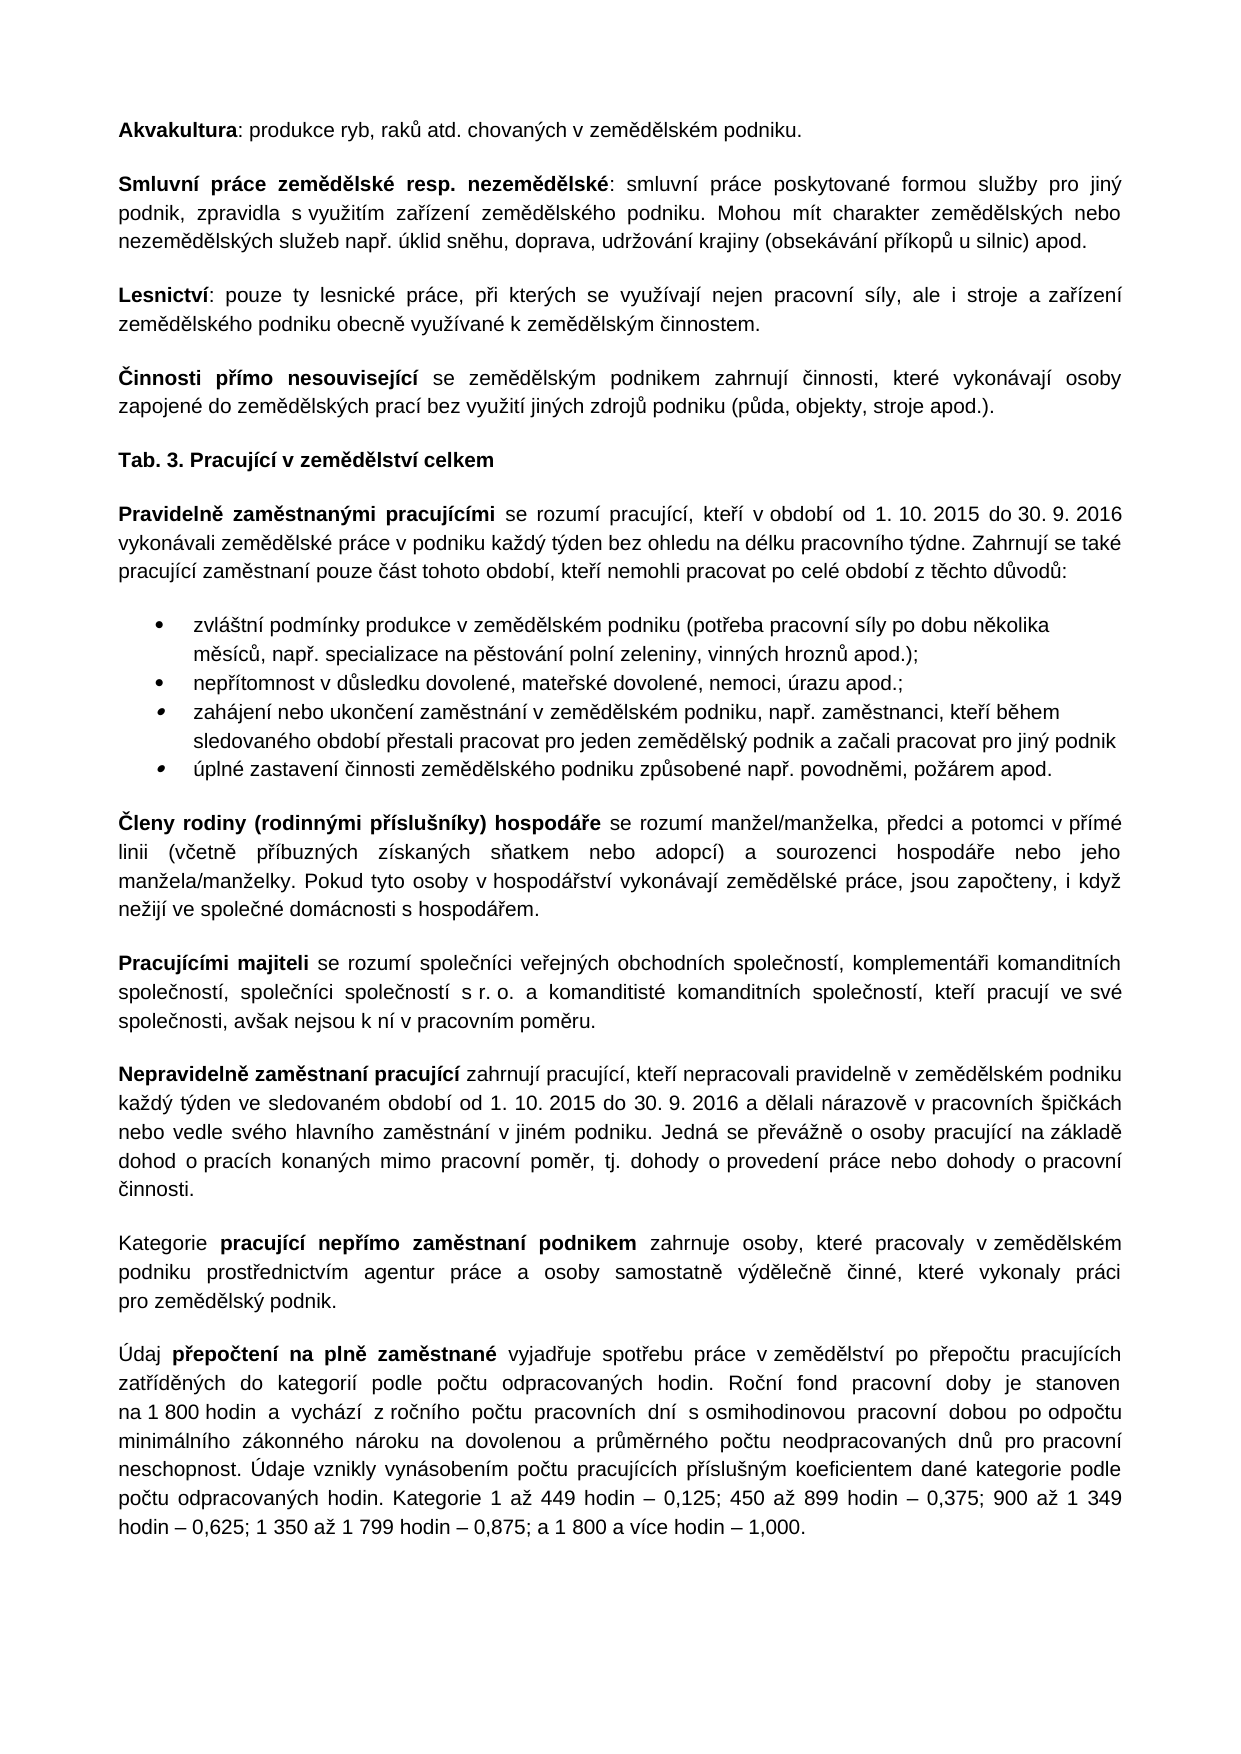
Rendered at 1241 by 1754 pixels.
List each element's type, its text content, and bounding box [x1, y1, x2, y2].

list zahájení nebo ukončení zaměstnání v zemědělském podniku, např. zaměstnanci, kteří během sledovaného období přestali pracovat pro jeden zemědělský podnik a začali pracovat pro jiný podnik [156, 699, 1122, 752]
text Lesnictví: pouze ty lesnické práce, při kterých se využívají nejen pracovní síly, ale i stroje a zařízení zemědělského podniku obecně využívané k zemědělským činnostem. [118, 283, 1122, 336]
text Pracujícími majiteli se rozumí společníci veřejných obchodních společností, komplementáři komanditních společností, společníci společností s r. o. a komanditisté komanditních společností, kteří pracují ve své společnosti, avšak nejsou k ní v pracovním poměru. [118, 951, 1122, 1032]
list nepřítomnost v důsledku dovolené, mateřské dovolené, nemoci, úrazu apod.; [156, 671, 1122, 695]
text Členy rodiny (rodinnými příslušníky) hospodáře se rozumí manžel/manželka, předci a potomci v přímé linii (včetně příbuzných získaných sňatkem nebo adopcí) a sourozenci hospodáře nebo jeho manžela/manželky. Pokud tyto osoby v hospodářství vykonávají zemědělské práce, jsou započteny, i když nežijí ve společné domácnosti s hospodářem. [118, 811, 1122, 921]
list úplné zastavení činnosti zemědělského podniku způsobené např. povodněmi, požárem apod. [156, 757, 1122, 781]
text Akvakultura: produkce ryb, raků atd. chovaných v zemědělském podniku. [118, 118, 1122, 142]
text Smluvní práce zemědělské resp. nezemědělské: smluvní práce poskytované formou služby pro jiný podnik, zpravidla s využitím zařízení zemědělského podniku. Mohou mít charakter zemědělských nebo nezemědělských služeb např. úklid sněhu, doprava, udržování krajiny (obsekávání příkopů u silnic) apod. [118, 172, 1122, 253]
text Kategorie pracující nepřímo zaměstnaní podnikem zahrnuje osoby, které pracovaly v zemědělském podniku prostřednictvím agentur práce a osoby samostatně výdělečně činné, které vykonaly práci pro zemědělský podnik. [118, 1231, 1122, 1312]
text Činnosti přímo nesouvisející se zemědělským podnikem zahrnují činnosti, které vykonávají osoby zapojené do zemědělských prací bez využití jiných zdrojů podniku (půda, objekty, stroje apod.). [118, 366, 1122, 418]
text Tab. 3. Pracující v zemědělství celkem [118, 448, 1122, 472]
text Nepravidelně zaměstnaní pracující zahrnují pracující, kteří nepracovali pravidelně v zemědělském podniku každý týden ve sledovaném období od 1. 10. 2015 do 30. 9. 2016 a dělali nárazově v pracovních špičkách nebo vedle svého hlavního zaměstnání v jiném podniku. Jedná se převážně o osoby pracující na základě dohod o pracích konaných mimo pracovní poměr, tj. dohody o provedení práce nebo dohody o pracovní činnosti. [118, 1062, 1122, 1201]
text Pravidelně zaměstnanými pracujícími se rozumí pracující, kteří v období od 1. 10. 2015 do 30. 9. 2016 vykonávali zemědělské práce v podniku každý týden bez ohledu na délku pracovního týdne. Zahrnují se také pracující zaměstnaní pouze část tohoto období, kteří nemohli pracovat po celé období z těchto důvodů: [118, 502, 1122, 583]
text Údaj přepočtení na plně zaměstnané vyjadřuje spotřebu práce v zemědělství po přepočtu pracujících zatříděných do kategorií podle počtu odpracovaných hodin. Roční fond pracovní doby je stanoven na 1 800 hodin a vychází z ročního počtu pracovních dní s osmihodinovou pracovní dobou po odpočtu minimálního zákonného nároku na dovolenou a průměrného počtu neodpracovaných dnů pro pracovní neschopnost. Údaje vznikly vynásobením počtu pracujících příslušným koeficientem dané kategorie podle počtu odpracovaných hodin. Kategorie 1 až 449 hodin – 0,125; 450 až 899 hodin – 0,375; 900 až 1 349 hodin – 0,625; 1 350 až 1 799 hodin – 0,875; a 1 800 a více hodin – 1,000. [118, 1342, 1122, 1539]
list zvláštní podmínky produkce v zemědělském podniku (potřeba pracovní síly po dobu několika měsíců, např. specializace na pěstování polní zeleniny, vinných hroznů apod.); [156, 613, 1122, 666]
